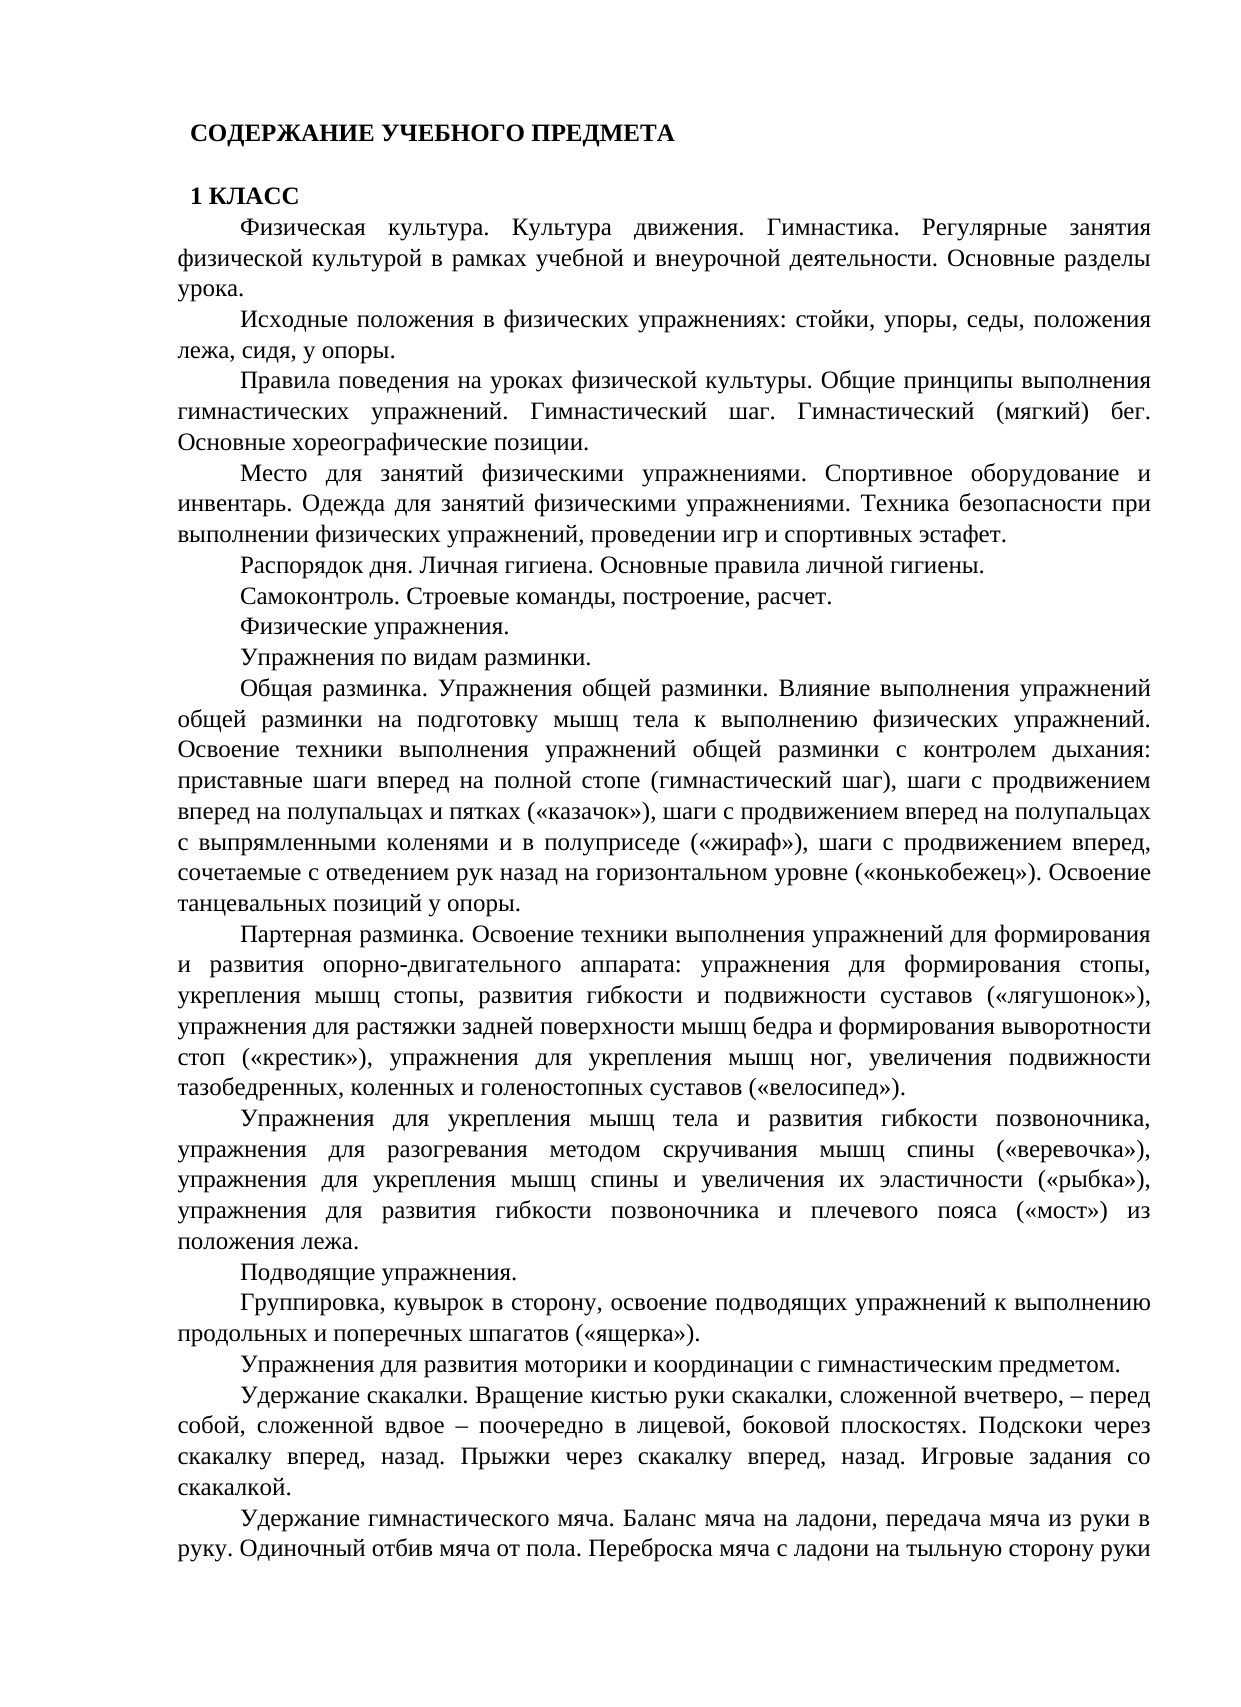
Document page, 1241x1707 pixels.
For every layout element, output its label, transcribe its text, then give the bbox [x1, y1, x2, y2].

text Упражнения для развития моторики и координации с гимнастическим предметом. [177, 1349, 1152, 1378]
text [177, 1503, 1152, 1562]
text Самоконтроль. Строевые команды, построение, расчет. [177, 581, 1152, 609]
text Правила поведения на уроках физической культуры. Общие принципы выполнения гимнастических упражнений. Гимнастический шаг. Гимнастический (мягкий) бег. Основные хореографические позиции. [177, 366, 1152, 456]
text Партерная разминка. Освоение техники выполнения упражнений для формирования и развития опорно-двигательного аппарата: упражнения для формирования стопы, укрепления мышц стопы, развития гибкости и подвижности суставов («лягушонок»), упражнения для растяжки задней поверхности мышц бедра и формирования выворотности стоп («крестик»), упражнения для укрепления мышц ног, увеличения подвижности тазобедренных, коленных и голеностопных суставов («велосипед»). [177, 919, 1152, 1101]
text Физическая культура. Культура движения. Гимнастика. Регулярные занятия физической культурой в рамках учебной и внеурочной деятельности. Основные разделы урока. [177, 212, 1152, 302]
text Упражнения для укрепления мышц тела и развития гибкости позвоночника, упражнения для разогревания методом скручивания мышц спины («веревочка»), упражнения для укрепления мышц спины и увеличения их эластичности («рыбка»), упражнения для развития гибкости позвоночника и плечевого пояса («мост») из положения лежа. [177, 1103, 1152, 1255]
text Удержание скакалки. Вращение кистью руки скакалки, сложенной вчетверо, – перед собой, сложенной вдвое – поочередно в лицевой, боковой плоскостях. Подскоки через скакалку вперед, назад. Прыжки через скакалку вперед, назад. Игровые задания со скакалкой. [177, 1380, 1152, 1501]
text Исходные положения в физических упражнениях: стойки, упоры, седы, положения лежа, сидя, у опоры. [177, 304, 1152, 364]
text 1 КЛАСС [190, 181, 1152, 210]
text Физические упражнения. [177, 611, 1152, 640]
text СОДЕРЖАНИЕ УЧЕБНОГО ПРЕДМЕТА [190, 118, 1152, 147]
text Общая разминка. Упражнения общей разминки. Влияние выполнения упражнений общей разминки на подготовку мышц тела к выполнению физических упражнений. Освоение техники выполнения упражнений общей разминки с контролем дыхания: приставные шаги вперед на полной стопе (гимнастический шаг), шаги с продвижением вперед на полупальцах и пятках («казачок»), шаги с продвижением вперед на полупальцах с выпрямленными коленями и в полуприседе («жираф»), шаги с продвижением вперед, сочетаемые с отведением рук назад на горизонтальном уровне («конькобежец»). Освоение танцевальных позиций у опоры. [177, 673, 1152, 917]
text Группировка, кувырок в сторону, освоение подводящих упражнений к выполнению продольных и поперечных шпагатов («ящерка»). [177, 1287, 1152, 1347]
text Место для занятий физическими упражнениями. Спортивное оборудование и инвентарь. Одежда для занятий физическими упражнениями. Техника безопасности при выполнении физических упражнений, проведении игр и спортивных эстафет. [177, 458, 1152, 548]
text Упражнения по видам разминки. [177, 642, 1152, 671]
text Подводящие упражнения. [177, 1257, 1152, 1286]
text Распорядок дня. Личная гигиена. Основные правила личной гигиены. [177, 550, 1152, 579]
